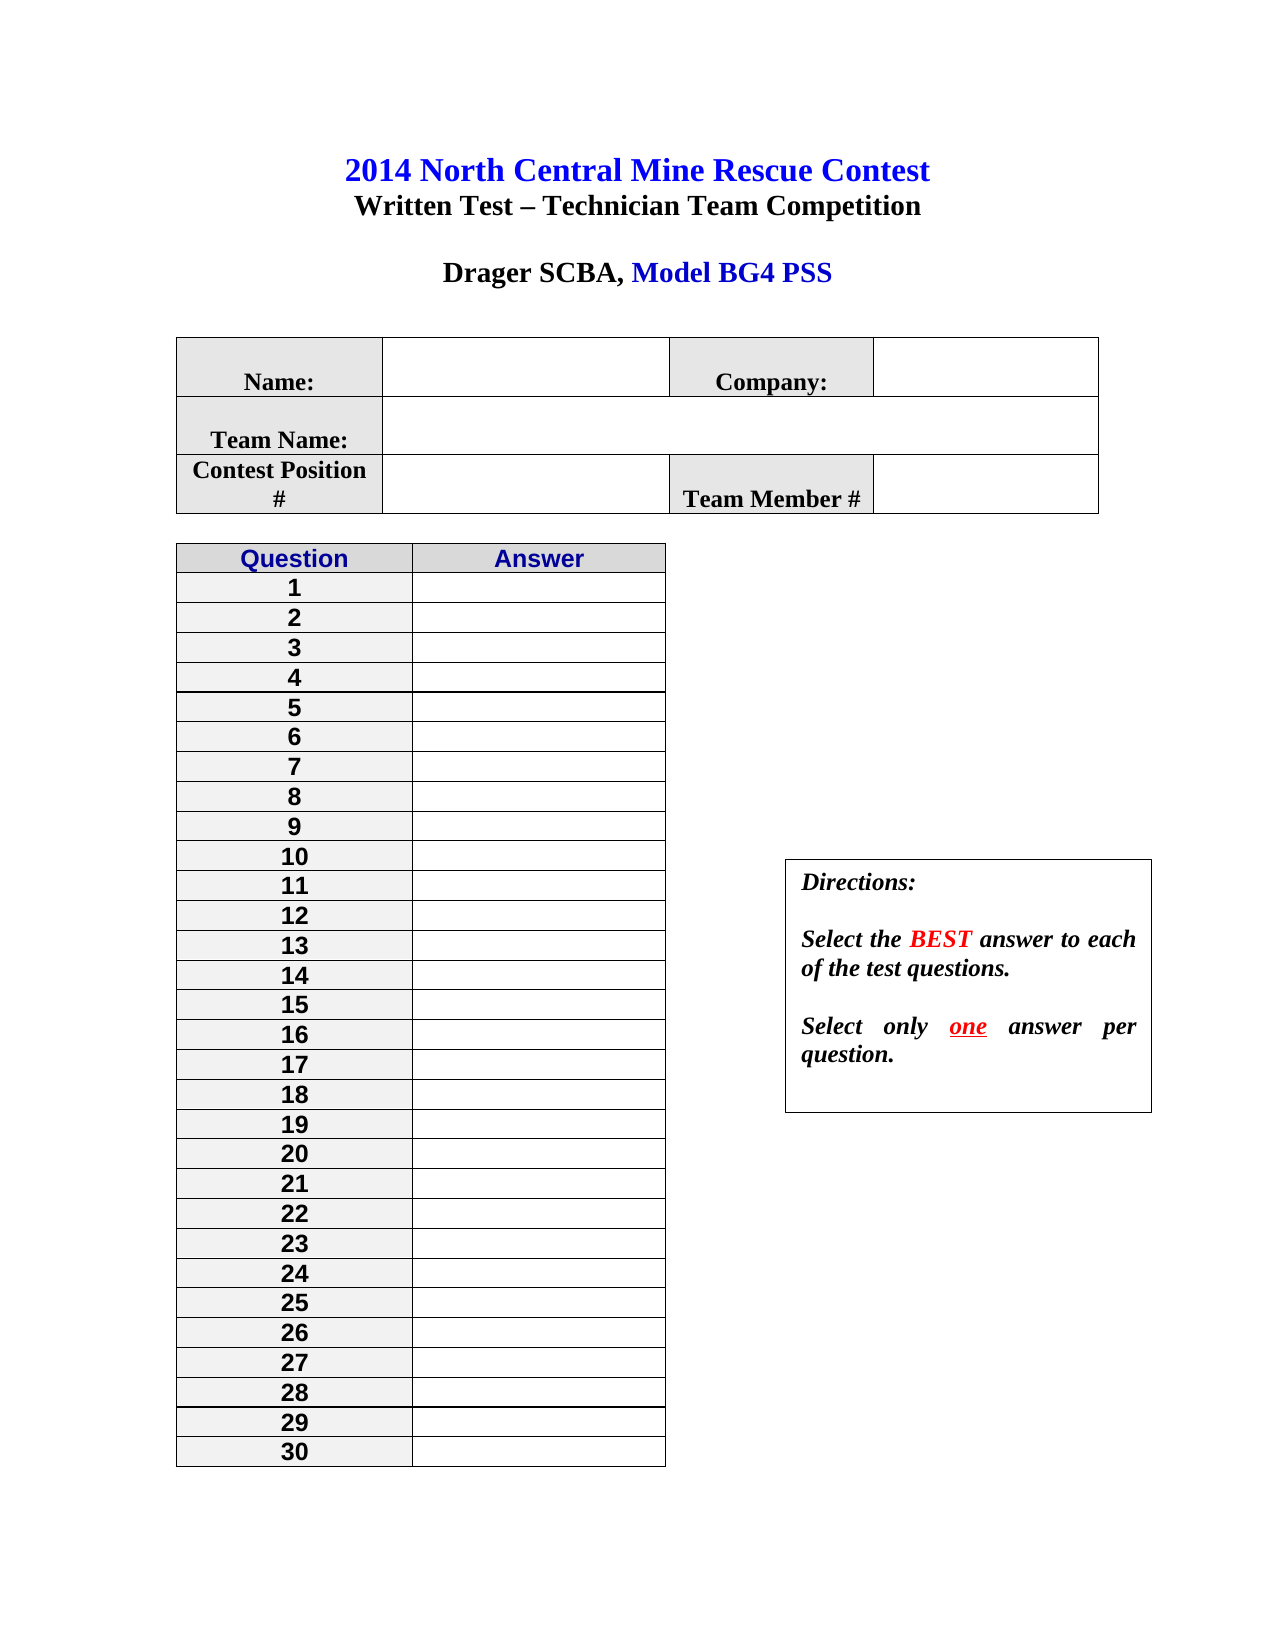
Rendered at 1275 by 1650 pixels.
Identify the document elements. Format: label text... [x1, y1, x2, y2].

table_cell 4 [177, 663, 412, 691]
table_cell [413, 1050, 665, 1079]
table_cell [413, 1139, 665, 1168]
table_cell [413, 1318, 665, 1347]
table_cell 17 [177, 1050, 412, 1079]
table_cell [413, 752, 665, 781]
table_header Name: [177, 338, 382, 396]
table_cell [413, 1259, 665, 1287]
table_cell [413, 901, 665, 930]
table_header [874, 338, 1098, 396]
table_cell 22 [177, 1199, 412, 1228]
table_cell 8 [177, 782, 412, 811]
table_cell 15 [177, 990, 412, 1019]
table_cell 26 [177, 1318, 412, 1347]
table_cell [413, 573, 665, 602]
table_cell 30 [177, 1437, 412, 1466]
table_cell 6 [177, 722, 412, 751]
table_cell 21 [177, 1169, 412, 1198]
table_cell 16 [177, 1020, 412, 1049]
table_cell [413, 1199, 665, 1228]
table_cell [413, 1348, 665, 1377]
table_cell 27 [177, 1348, 412, 1377]
table_cell 19 [177, 1110, 412, 1138]
table_cell 3 [177, 633, 412, 662]
text Written Test – Technician Team Competition [187, 188, 1087, 222]
table_cell [413, 782, 665, 811]
table_cell 20 [177, 1139, 412, 1168]
table_cell Team Member # [670, 455, 873, 513]
table_cell 25 [177, 1288, 412, 1317]
table_cell [413, 1437, 665, 1466]
table_cell [413, 871, 665, 900]
table_cell 12 [177, 901, 412, 930]
table_cell [874, 455, 1098, 513]
table_cell [413, 1110, 665, 1138]
table_cell [413, 603, 665, 632]
table_cell [413, 1378, 665, 1406]
table_cell 18 [177, 1080, 412, 1108]
table_cell Team Name: [177, 397, 382, 454]
table_cell 10 [177, 841, 412, 870]
table_cell [413, 1080, 665, 1108]
table_cell [413, 931, 665, 959]
table_cell [413, 1020, 665, 1049]
table_cell [413, 841, 665, 870]
table_cell 14 [177, 961, 412, 989]
text 2014 North Central Mine Rescue Contest [187, 150, 1087, 188]
table_cell 11 [177, 871, 412, 900]
table_cell 24 [177, 1259, 412, 1287]
table_cell 23 [177, 1229, 412, 1257]
table_cell [413, 1169, 665, 1198]
table_cell 29 [177, 1408, 412, 1436]
text Drager SCBA, Model BG4 PSS [187, 255, 1087, 289]
table_cell [383, 455, 669, 513]
table_cell [413, 1229, 665, 1257]
table_cell [413, 1288, 665, 1317]
table_cell Contest Position # [177, 455, 382, 513]
table_cell [413, 693, 665, 721]
table_cell [413, 812, 665, 840]
table_cell [413, 633, 665, 662]
table_cell [413, 1408, 665, 1436]
table_header Question [177, 544, 412, 572]
table_header Answer [413, 544, 665, 572]
table_cell 5 [177, 693, 412, 721]
table_cell [383, 397, 1098, 454]
table_cell [413, 722, 665, 751]
table_cell 9 [177, 812, 412, 840]
table_cell [413, 961, 665, 989]
table_header Company: [670, 338, 873, 396]
table_cell 7 [177, 752, 412, 781]
table_cell 28 [177, 1378, 412, 1406]
table_cell [413, 663, 665, 691]
table_header [383, 338, 669, 396]
table_cell 1 [177, 573, 412, 602]
table_cell 13 [177, 931, 412, 959]
table_cell 2 [177, 603, 412, 632]
table_cell [413, 990, 665, 1019]
